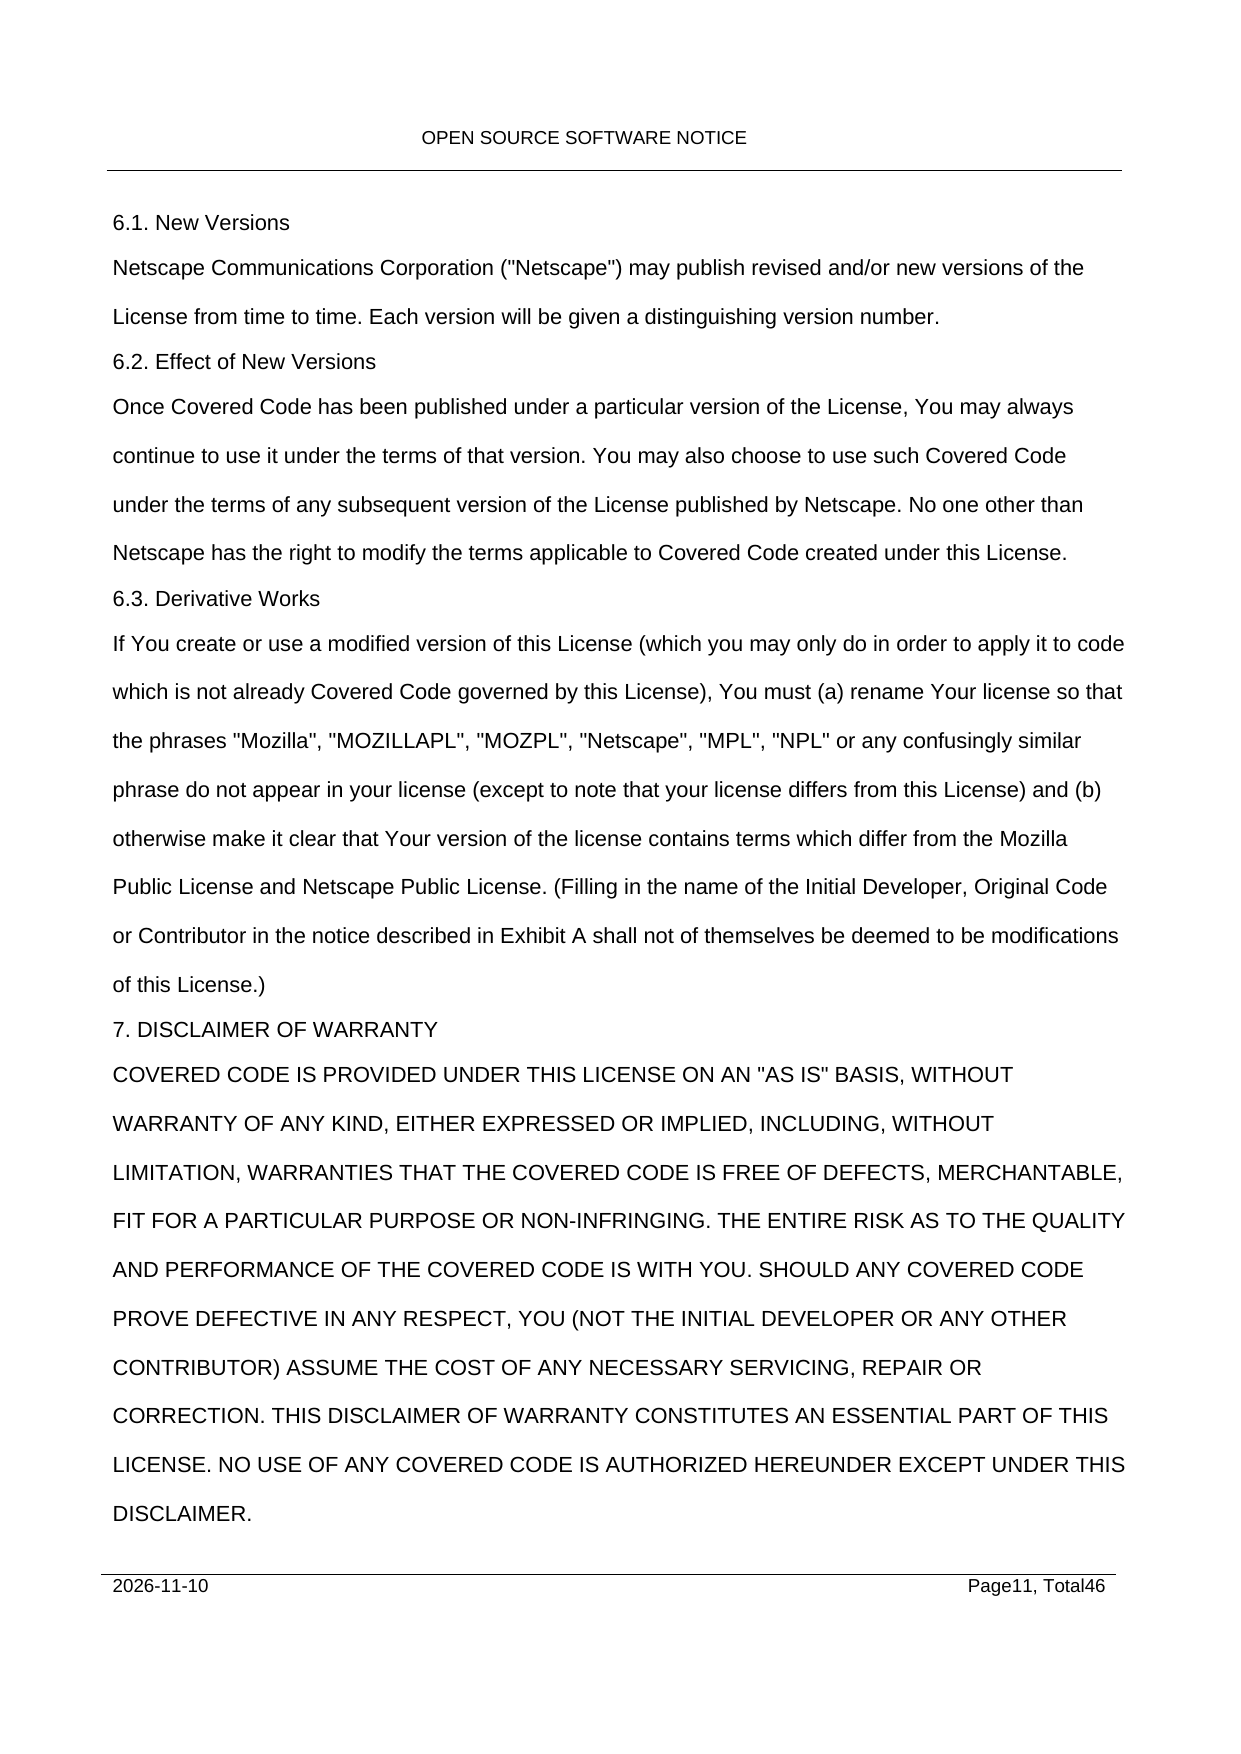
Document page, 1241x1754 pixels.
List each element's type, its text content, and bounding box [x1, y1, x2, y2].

text 6.3. Derivative Works [112, 582, 1128, 614]
text Once Covered Code has been published under a particular version of the License, You may always continue to use it under the terms of that version. You may also choose to use such Covered Code under the terms of any subsequent version of the License published by Netscape. No one other than Netscape has the right to modify the terms applicable to Covered Code created under this License. [112, 390, 1128, 569]
text 6.1. New Versions [112, 206, 1128, 239]
text 7. DISCLAIMER OF WARRANTY [112, 1013, 1128, 1046]
text 6.2. Effect of New Versions [112, 345, 1128, 378]
text COVERED CODE IS PROVIDED UNDER THIS LICENSE ON AN "AS IS" BASIS, WITHOUT WARRANTY OF ANY KIND, EITHER EXPRESSED OR IMPLIED, INCLUDING, WITHOUT LIMITATION, WARRANTIES THAT THE COVERED CODE IS FREE OF DEFECTS, MERCHANTABLE, FIT FOR A PARTICULAR PURPOSE OR NON-INFRINGING. THE ENTIRE RISK AS TO THE QUALITY AND PERFORMANCE OF THE COVERED CODE IS WITH YOU. SHOULD ANY COVERED CODE PROVE DEFECTIVE IN ANY RESPECT, YOU (NOT THE INITIAL DEVELOPER OR ANY OTHER CONTRIBUTOR) ASSUME THE COST OF ANY NECESSARY SERVICING, REPAIR OR CORRECTION. THIS DISCLAIMER OF WARRANTY CONSTITUTES AN ESSENTIAL PART OF THIS LICENSE. NO USE OF ANY COVERED CODE IS AUTHORIZED HEREUNDER EXCEPT UNDER THIS DISCLAIMER. [112, 1058, 1128, 1529]
text Netscape Communications Corporation ("Netscape") may publish revised and/or new versions of the License from time to time. Each version will be given a distinguishing version number. [112, 251, 1128, 333]
text If You create or use a modified version of this License (which you may only do in order to apply it to code which is not already Covered Code governed by this License), You must (a) rename Your license so that the phrases "Mozilla", "MOZILLAPL", "MOZPL", "Netscape", "MPL", "NPL" or any confusingly similar phrase do not appear in your license (except to note that your license differs from this License) and (b) otherwise make it clear that Your version of the license contains terms which differ from the Mozilla Public License and Netscape Public License. (Filling in the name of the Initial Developer, Original Code or Contributor in the notice described in Exhibit A shall not of themselves be deemed to be modifications of this License.) [112, 627, 1128, 1001]
